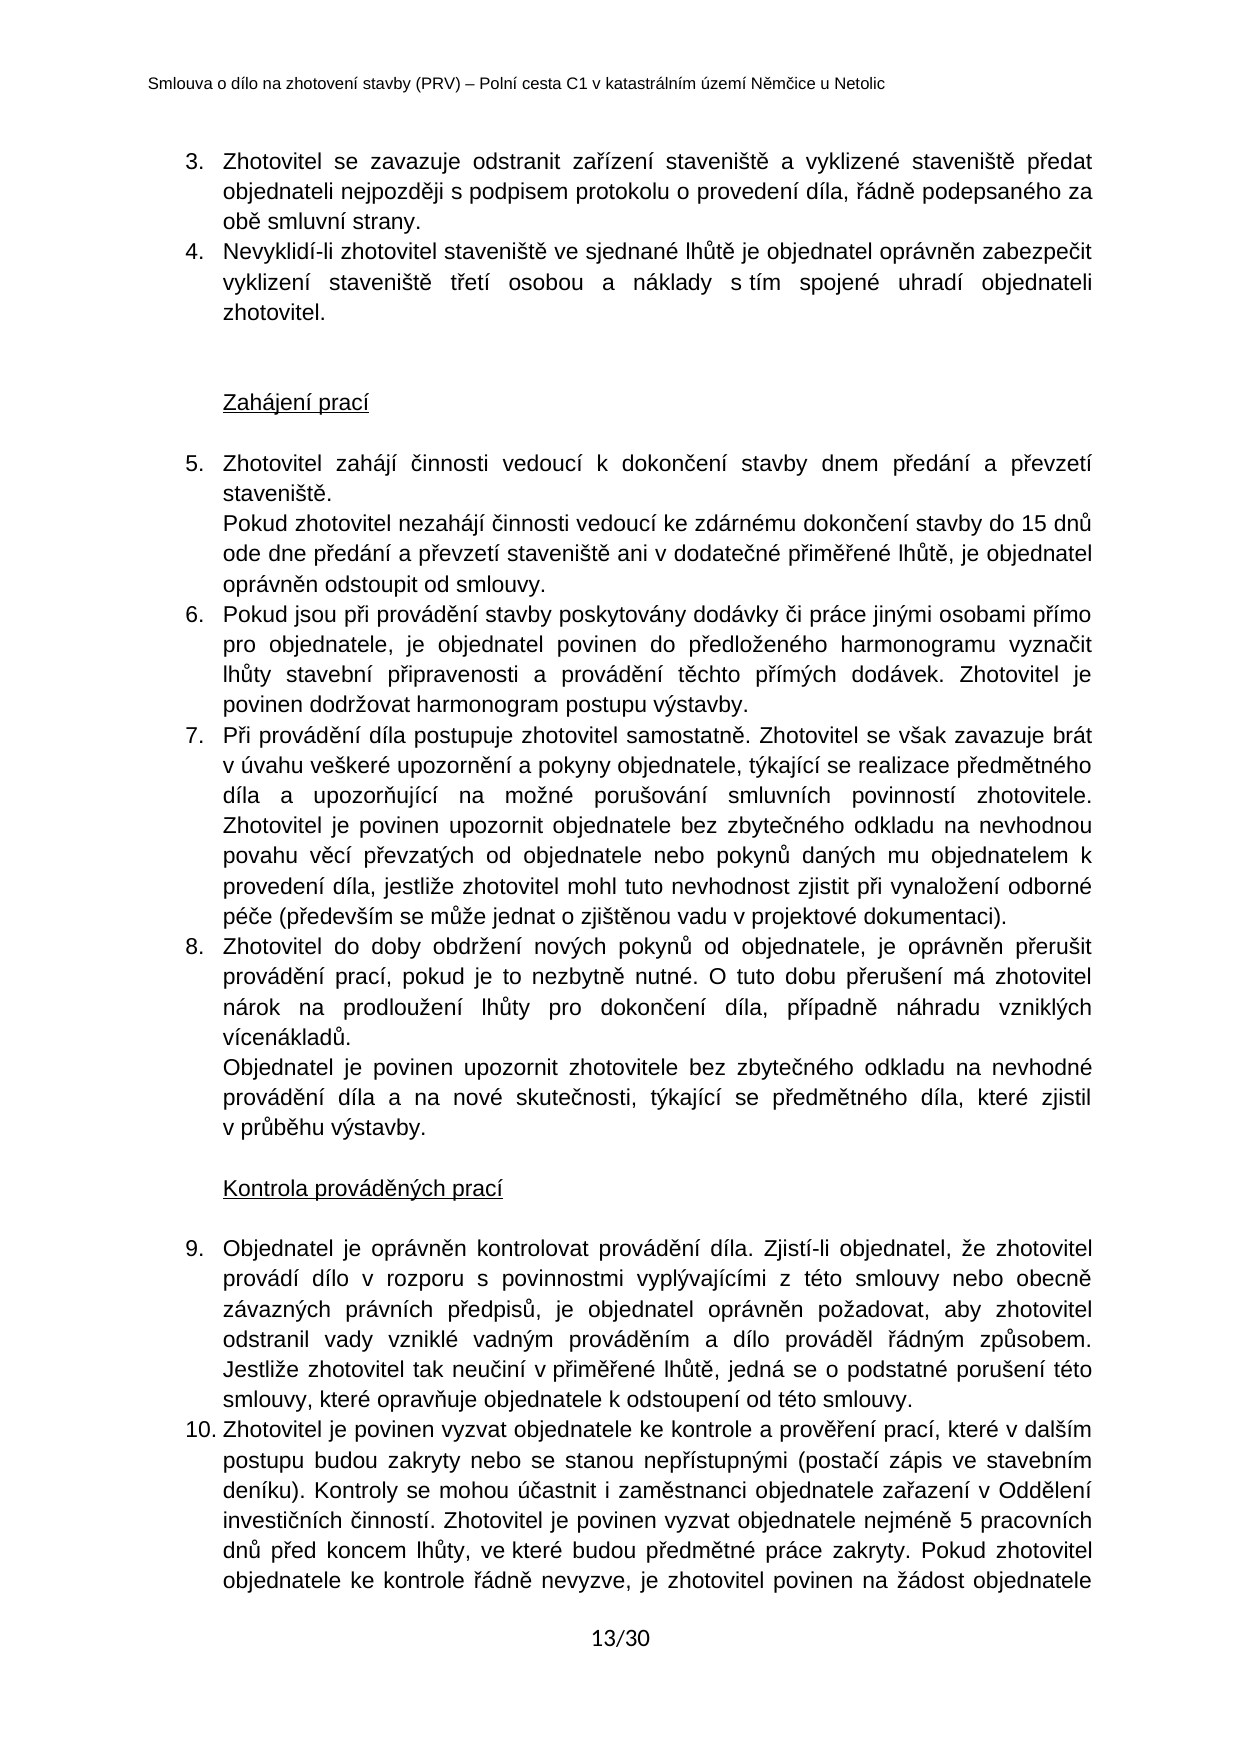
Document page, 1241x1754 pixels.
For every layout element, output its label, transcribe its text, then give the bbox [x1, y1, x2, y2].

list Zhotovitel se zavazuje odstranit zařízení staveniště a vyklizené staveniště předat objednateli nejpozději s podpisem protokolu o provedení díla, řádně podepsaného za obě smluvní strany. [185, 148, 1093, 234]
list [185, 1416, 1093, 1594]
list Pokud jsou při provádění stavby poskytovány dodávky či práce jinými osobami přímo pro objednatele, je objednatel povinen do předloženého harmonogramu vyznačit lhůty stavební připravenosti a provádění těchto přímých dodávek. Zhotovitel je povinen dodržovat harmonogram postupu výstavby. [185, 601, 1093, 718]
list Zahájení prací [223, 389, 1093, 416]
list Nevyklidí-li zhotovitel staveniště ve sjednané lhůtě je objednatel oprávněn zabezpečit vyklizení staveniště třetí osobou a náklady s tím spojené uhradí objednateli zhotovitel. [185, 238, 1093, 325]
list Kontrola prováděných prací [223, 1144, 1093, 1201]
list Zhotovitel zahájí činnosti vedoucí k dokončení stavby dnem předání a převzetí staveniště. Pokud zhotovitel nezahájí činnosti vedoucí ke zdárnému dokončení stavby do 15 dnů ode dne předání a převzetí staveniště ani v dodatečné přiměřené lhůtě, je objednatel oprávněn odstoupit od smlouvy. [185, 450, 1093, 597]
list Při provádění díla postupuje zhotovitel samostatně. Zhotovitel se však zavazuje brát v úvahu veškeré upozornění a pokyny objednatele, týkající se realizace předmětného díla a upozorňující na možné porušování smluvních povinností zhotovitele. Zhotovitel je povinen upozornit objednatele bez zbytečného odkladu na nevhodnou povahu věcí převzatých od objednatele nebo pokynů daných mu objednatelem k provedení díla, jestliže zhotovitel mohl tuto nevhodnost zjistit při vynaložení odborné péče (především se může jednat o zjištěnou vadu v projektové dokumentaci). [185, 722, 1093, 929]
list Objednatel je oprávněn kontrolovat provádění díla. Zjistí-li objednatel, že zhotovitel provádí dílo v rozporu s povinnostmi vyplývajícími z této smlouvy nebo obecně závazných právních předpisů, je objednatel oprávněn požadovat, aby zhotovitel odstranil vady vzniklé vadným prováděním a dílo prováděl řádným způsobem. Jestliže zhotovitel tak neučiní v přiměřené lhůtě, jedná se o podstatné porušení této smlouvy, které opravňuje objednatele k odstoupení od této smlouvy. [185, 1235, 1093, 1412]
list Zhotovitel do doby obdržení nových pokynů od objednatele, je oprávněn přerušit provádění prací, pokud je to nezbytně nutné. O tuto dobu přerušení má zhotovitel nárok na prodloužení lhůty pro dokončení díla, případně náhradu vzniklých vícenákladů. Objednatel je povinen upozornit zhotovitele bez zbytečného odkladu na nevhodné provádění díla a na nové skutečnosti, týkající se předmětného díla, které zjistil v průběhu výstavby. [185, 933, 1093, 1141]
